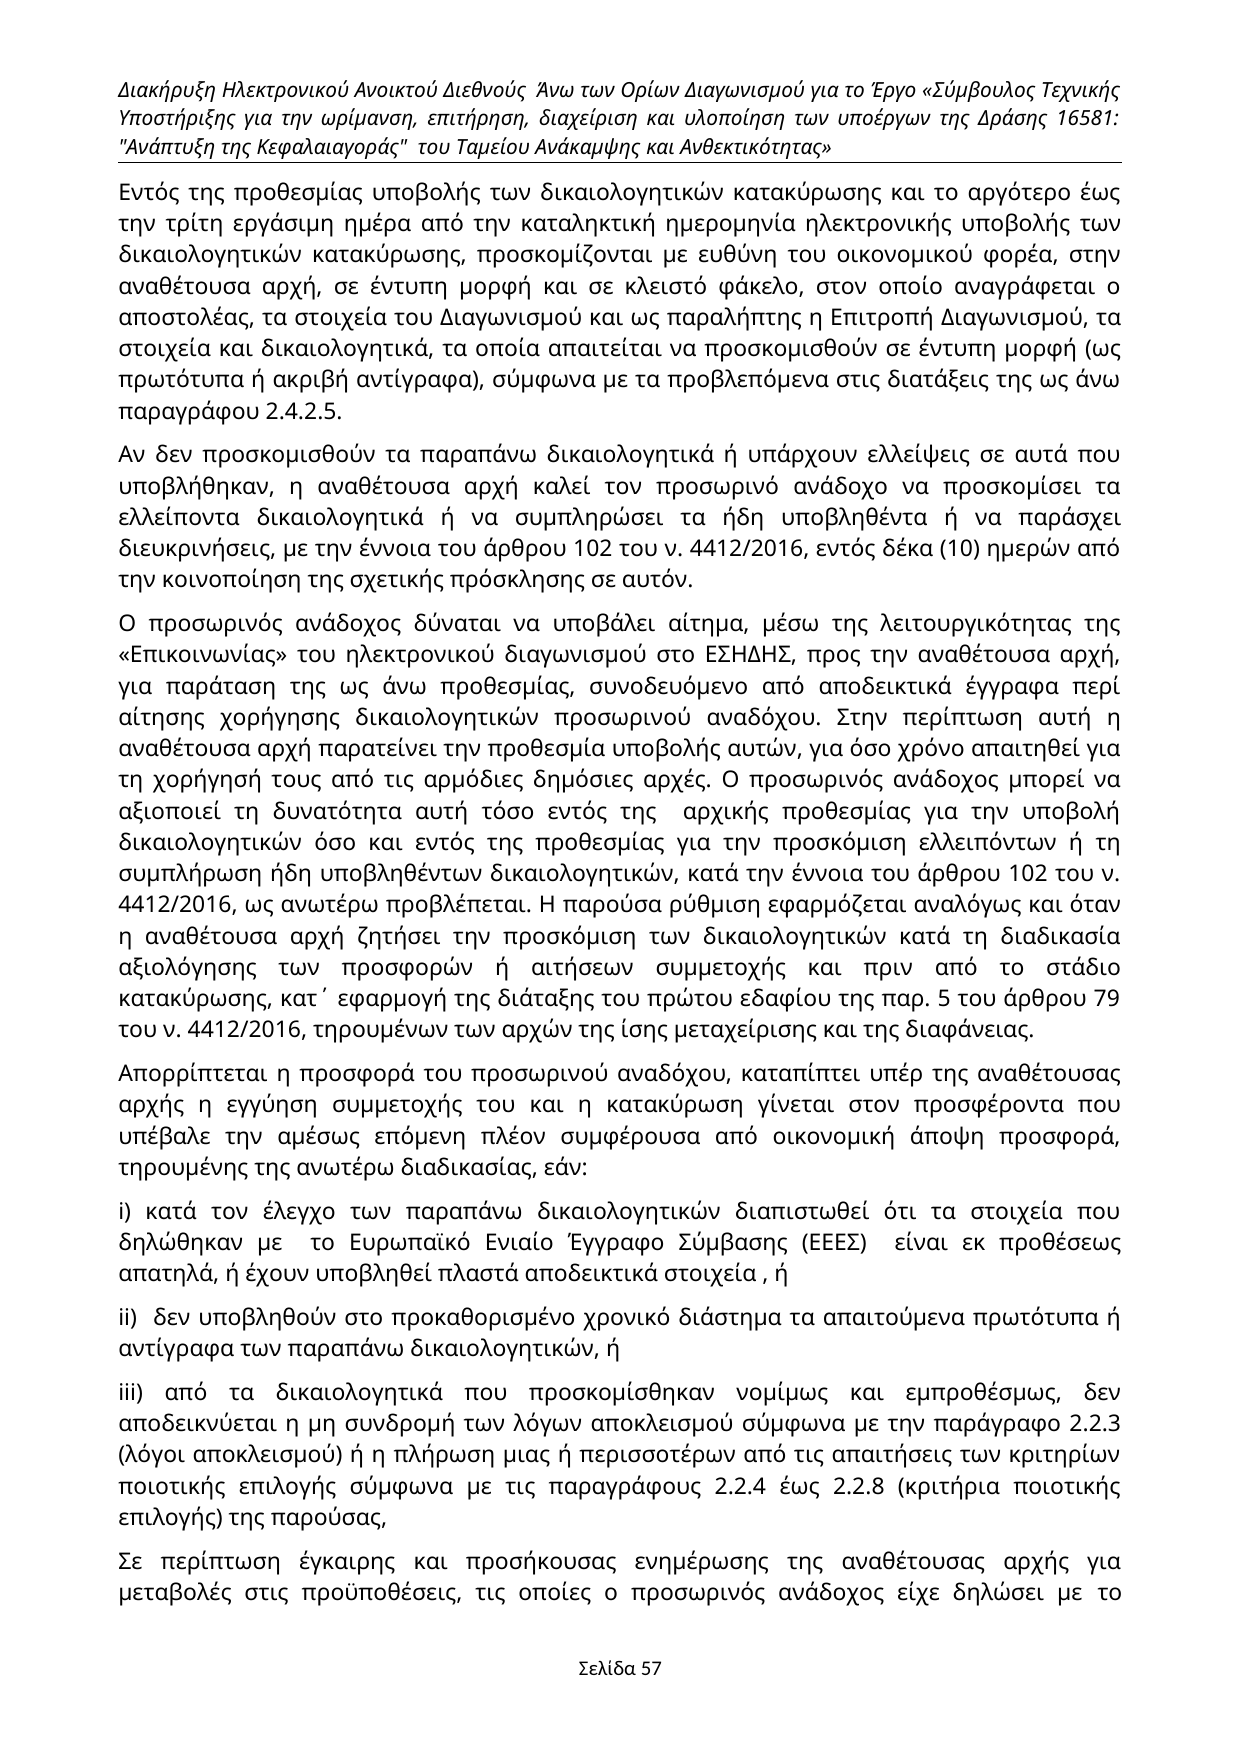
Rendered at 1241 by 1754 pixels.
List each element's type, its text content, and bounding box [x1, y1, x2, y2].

text i) κατά τον έλεγχο των παραπάνω δικαιολογητικών διαπιστωθεί ότι τα στοιχεία που δηλώθηκαν με το Ευρωπαϊκό Ενιαίο Έγγραφο Σύμβασης (ΕΕΕΣ) είναι εκ προθέσεως απατηλά, ή έχουν υποβληθεί πλαστά αποδεικτικά στοιχεία , ή [118, 1195, 1122, 1288]
text Αν δεν προσκομισθούν τα παραπάνω δικαιολογητικά ή υπάρχουν ελλείψεις σε αυτά που υπoβλήθηκαν, η αναθέτουσα αρχή καλεί τον προσωρινό ανάδοχο να προσκομίσει τα ελλείποντα δικαιολογητικά ή να συμπληρώσει τα ήδη υποβληθέντα ή να παράσχει διευκρινήσεις, με την έννοια του άρθρου 102 του ν. 4412/2016, εντός δέκα (10) ημερών από την κοινοποίηση της σχετικής πρόσκλησης σε αυτόν. [118, 438, 1122, 595]
text iii) από τα δικαιολογητικά που προσκομίσθηκαν νομίμως και εμπροθέσμως, δεν αποδεικνύεται η μη συνδρομή των λόγων αποκλεισμού σύμφωνα με την παράγραφο 2.2.3 (λόγοι αποκλεισμού) ή η πλήρωση μιας ή περισσοτέρων από τις απαιτήσεις των κριτηρίων ποιοτικής επιλογής σύμφωνα με τις παραγράφους 2.2.4 έως 2.2.8 (κριτήρια ποιοτικής επιλογής) της παρούσας, [118, 1376, 1122, 1532]
text Απορρίπτεται η προσφορά του προσωρινού αναδόχου, καταπίπτει υπέρ της αναθέτουσας αρχής η εγγύηση συμμετοχής του και η κατακύρωση γίνεται στον προσφέροντα που υπέβαλε την αμέσως επόμενη πλέον συμφέρουσα από οικονομική άποψη προσφορά, τηρουμένης της ανωτέρω διαδικασίας, εάν: [118, 1057, 1122, 1182]
text ii) δεν υποβληθούν στο προκαθορισμένο χρονικό διάστημα τα απαιτούμενα πρωτότυπα ή αντίγραφα των παραπάνω δικαιολογητικών, ή [118, 1301, 1122, 1363]
text Εντός της προθεσμίας υποβολής των δικαιολογητικών κατακύρωσης και το αργότερο έως την τρίτη εργάσιμη ημέρα από την καταληκτική ημερομηνία ηλεκτρονικής υποβολής των δικαιολογητικών κατακύρωσης, προσκομίζονται με ευθύνη του οικονομικού φορέα, στην αναθέτουσα αρχή, σε έντυπη μορφή και σε κλειστό φάκελο, στον οποίο αναγράφεται ο αποστολέας, τα στοιχεία του Διαγωνισμού και ως παραλήπτης η Επιτροπή Διαγωνισμού, τα στοιχεία και δικαιολογητικά, τα οποία απαιτείται να προσκομισθούν σε έντυπη μορφή (ως πρωτότυπα ή ακριβή αντίγραφα), σύμφωνα με τα προβλεπόμενα στις διατάξεις της ως άνω παραγράφου 2.4.2.5. [118, 176, 1122, 426]
text Ο προσωρινός ανάδοχος δύναται να υποβάλει αίτημα, μέσω της λειτουργικότητας της «Επικοινωνίας» του ηλεκτρονικού διαγωνισμού στο ΕΣΗΔΗΣ, προς την αναθέτουσα αρχή, για παράταση της ως άνω προθεσμίας, συνοδευόμενο από αποδεικτικά έγγραφα περί αίτησης χορήγησης δικαιολογητικών προσωρινού αναδόχου. Στην περίπτωση αυτή η αναθέτουσα αρχή παρατείνει την προθεσμία υποβολής αυτών, για όσο χρόνο απαιτηθεί για τη χορήγησή τους από τις αρμόδιες δημόσιες αρχές. Ο προσωρινός ανάδοχος μπορεί να αξιοποιεί τη δυνατότητα αυτή τόσο εντός της αρχικής προθεσμίας για την υποβολή δικαιολογητικών όσο και εντός της προθεσμίας για την προσκόμιση ελλειπόντων ή τη συμπλήρωση ήδη υποβληθέντων δικαιολογητικών, κατά την έννοια του άρθρου 102 του ν. 4412/2016, ως ανωτέρω προβλέπεται. Η παρούσα ρύθμιση εφαρμόζεται αναλόγως και όταν η αναθέτουσα αρχή ζητήσει την προσκόμιση των δικαιολογητικών κατά τη διαδικασία αξιολόγησης των προσφορών ή αιτήσεων συμμετοχής και πριν από το στάδιο κατακύρωσης, κατ΄ εφαρμογή της διάταξης του πρώτου εδαφίου της παρ. 5 του άρθρου 79 του ν. 4412/2016, τηρουμένων των αρχών της ίσης μεταχείρισης και της διαφάνειας. [118, 607, 1122, 1045]
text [118, 1545, 1122, 1607]
